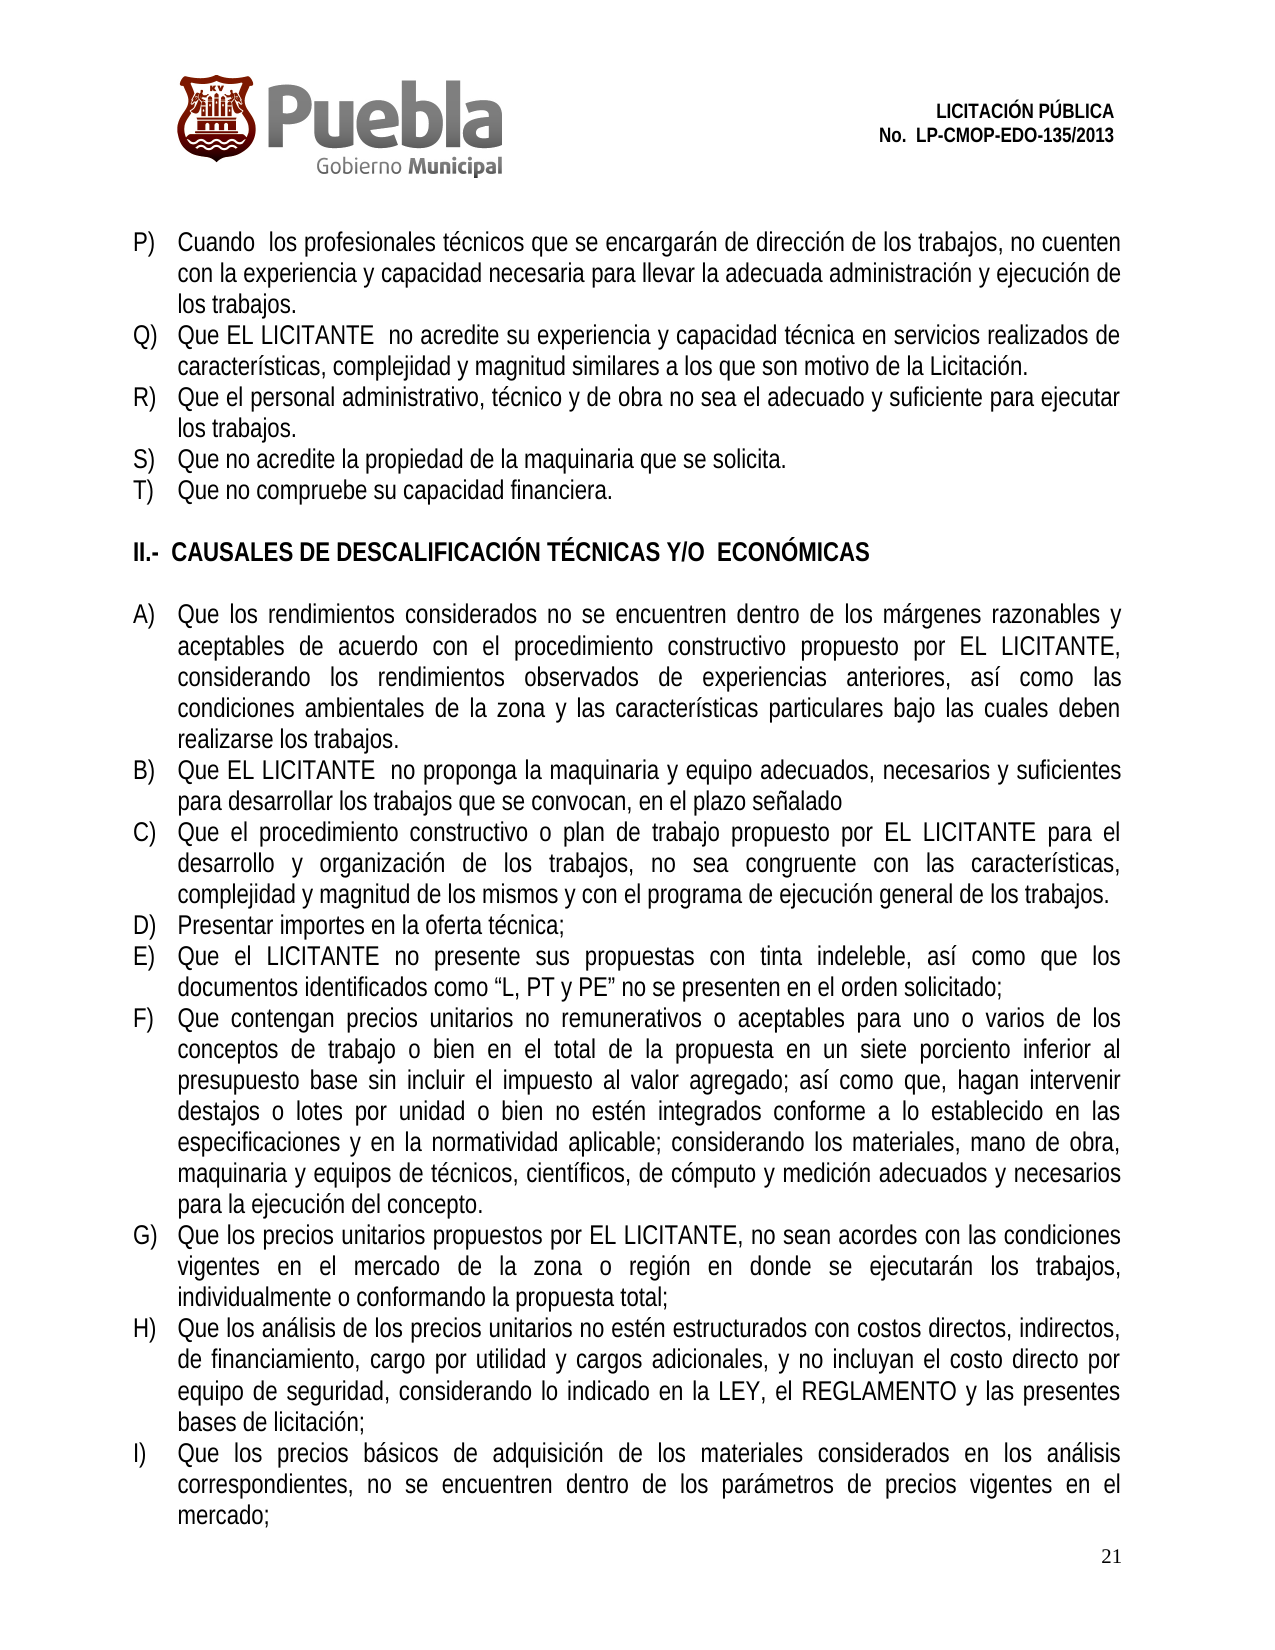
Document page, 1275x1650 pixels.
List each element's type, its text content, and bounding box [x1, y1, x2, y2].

list Que los precios básicos de adquisición de los materiales considerados en los análisis correspondientes, no se encuentren dentro de los parámetros de precios vigentes en el mercado; [133, 1437, 1122, 1530]
list Que el procedimiento constructivo o plan de trabajo propuesto por EL LICITANTE para el desarrollo y organización de los trabajos, no sea congruente con las características, complejidad y magnitud de los mismos y con el programa de ejecución general de los trabajos. [133, 816, 1122, 909]
list Presentar importes en la oferta técnica; [133, 909, 1122, 940]
list Que los precios unitarios propuestos por EL LICITANTE, no sean acordes con las condiciones vigentes en el mercado de la zona o región en donde se ejecutarán los trabajos, individualmente o conformando la propuesta total; [133, 1219, 1122, 1313]
list Que no compruebe su capacidad financiera. [133, 474, 1122, 506]
list Que contengan precios unitarios no remunerativos o aceptables para uno o varios de los conceptos de trabajo o bien en el total de la propuesta en un siete porciento inferior al presupuesto base sin incluir el impuesto al valor agregado; así como que, hagan intervenir destajos o lotes por unidad o bien no estén integrados conforme a lo establecido en las especificaciones y en la normatividad aplicable; considerando los materiales, mano de obra, maquinaria y equipos de técnicos, científicos, de cómputo y medición adecuados y necesarios para la ejecución del concepto. [133, 1002, 1122, 1219]
list Que los rendimientos considerados no se encuentren dentro de los márgenes razonables y aceptables de acuerdo con el procedimiento constructivo propuesto por EL LICITANTE, considerando los rendimientos observados de experiencias anteriores, así como las condiciones ambientales de la zona y las características particulares bajo las cuales deben realizarse los trabajos. [133, 599, 1122, 754]
picture [177, 75, 502, 178]
list Que el LICITANTE no presente sus propuestas con tinta indeleble, así como que los documentos identificados como “L, PT y PE” no se presenten en el orden solicitado; [133, 940, 1122, 1002]
list Que EL LICITANTE no proponga la maquinaria y equipo adecuados, necesarios y suficientes para desarrollar los trabajos que se convocan, en el plazo señalado [133, 754, 1122, 816]
subtitle II.- CAUSALES DE DESCALIFICACIÓN TÉCNICAS Y/O ECONÓMICAS [133, 537, 1122, 568]
list Que no acredite la propiedad de la maquinaria que se solicita. [133, 443, 1122, 474]
list Que EL LICITANTE no acredite su experiencia y capacidad técnica en servicios realizados de características, complejidad y magnitud similares a los que son motivo de la Licitación. [133, 319, 1122, 381]
list Cuando los profesionales técnicos que se encargarán de dirección de los trabajos, no cuenten con la experiencia y capacidad necesaria para llevar la adecuada administración y ejecución de los trabajos. [133, 226, 1122, 319]
list Que el personal administrativo, técnico y de obra no sea el adecuado y suficiente para ejecutar los trabajos. [133, 381, 1122, 443]
list Que los análisis de los precios unitarios no estén estructurados con costos directos, indirectos, de financiamiento, cargo por utilidad y cargos adicionales, y no incluyan el costo directo por equipo de seguridad, considerando lo indicado en la LEY, el REGLAMENTO y las presentes bases de licitación; [133, 1313, 1122, 1437]
